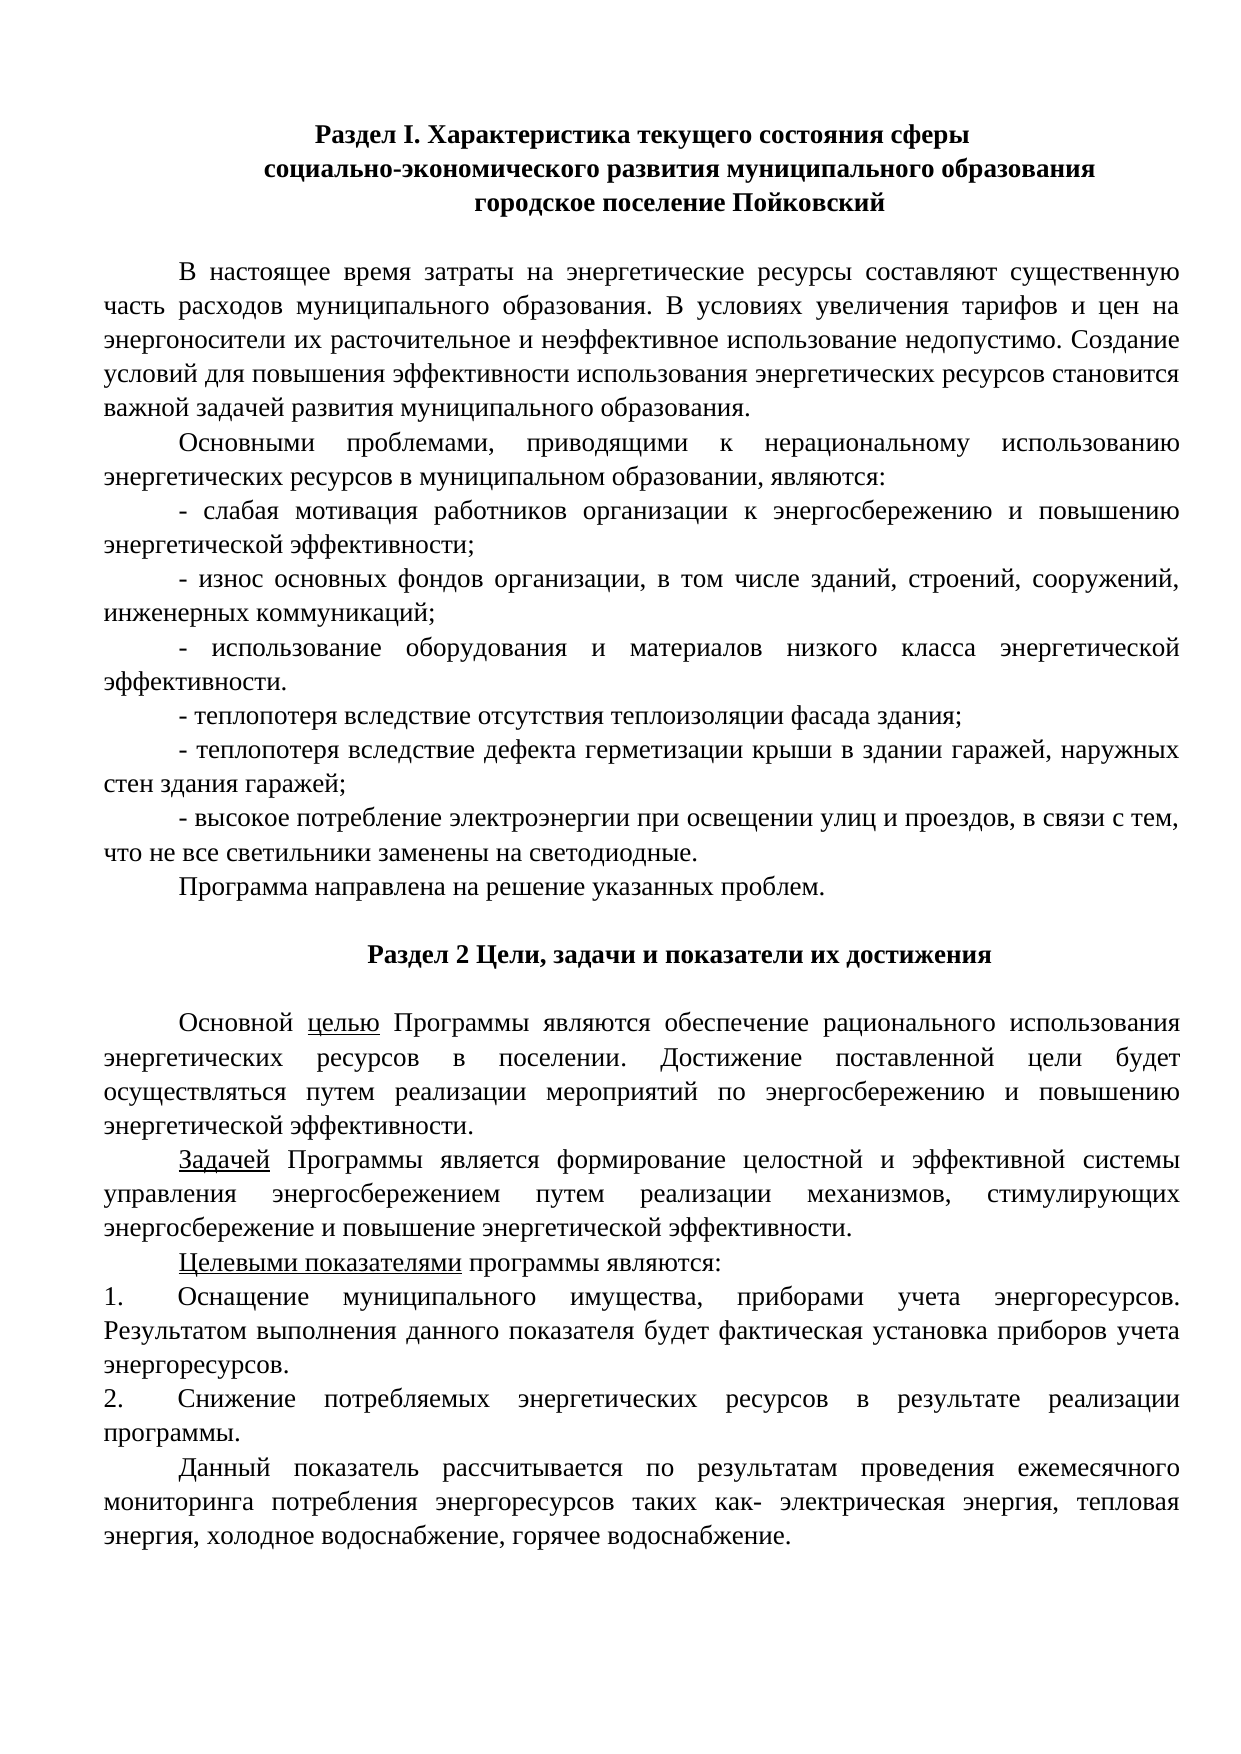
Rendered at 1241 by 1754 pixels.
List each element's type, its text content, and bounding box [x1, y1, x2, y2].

text Основной целью Программы являются обеспечение рационального использования энергетических ресурсов в поселении. Достижение поставленной цели будет осуществляться путем реализации мероприятий по энергосбережению и повышению энергетической эффективности. [103, 1006, 1181, 1140]
text социально-экономического развития муниципального образования [103, 152, 1181, 183]
list Данный показатель рассчитывается по результатам проведения ежемесячного мониторинга потребления энергоресурсов таких как- электрическая энергия, тепловая энергия, холодное водоснабжение, горячее водоснабжение. [103, 1451, 1181, 1550]
text В настоящее время затраты на энергетические ресурсы составляют существенную часть расходов муниципального образования. В условиях увеличения тарифов и цен на энергоносители их расточительное и неэффективное использование недопустимо. Создание условий для повышения эффективности использования энергетических ресурсов становится важной задачей развития муниципального образования. [103, 255, 1181, 423]
text - использование оборудования и материалов низкого класса энергетической эффективности. [103, 631, 1181, 696]
text - высокое потребление электроэнергии при освещении улиц и проездов, в связи с тем, что не все светильники заменены на светодиодные. [103, 801, 1181, 867]
text Основными проблемами, приводящими к нерациональному использованию энергетических ресурсов в муниципальном образовании, являются: [103, 426, 1181, 491]
list Оснащение муниципального имущества, приборами учета энергоресурсов. Результатом выполнения данного показателя будет фактическая установка приборов учета энергоресурсов. [103, 1280, 1181, 1379]
text городское поселение Пойковский [103, 186, 1181, 218]
text - теплопотеря вследствие отсутствия теплоизоляции фасада здания; [103, 699, 1181, 730]
text - слабая мотивация работников организации к энергосбережению и повышению энергетической эффективности; [103, 494, 1181, 559]
text Программа направлена на решение указанных проблем. [103, 870, 1181, 901]
text Задачей Программы является формирование целостной и эффективной системы управления энергосбережением путем реализации механизмов, стимулирующих энергосбережение и повышение энергетической эффективности. [103, 1143, 1181, 1243]
list Снижение потребляемых энергетических ресурсов в результате реализации программы. [103, 1382, 1181, 1448]
text Раздел I. Характеристика текущего состояния сферы [103, 118, 1181, 149]
text - износ основных фондов организации, в том числе зданий, строений, сооружений, инженерных коммуникаций; [103, 562, 1181, 628]
text - теплопотеря вследствие дефекта герметизации крыши в здании гаражей, наружных стен здания гаражей; [103, 733, 1181, 798]
text Целевыми показателями программы являются: [103, 1246, 1181, 1277]
text Раздел 2 Цели, задачи и показатели их достижения [103, 938, 1181, 969]
